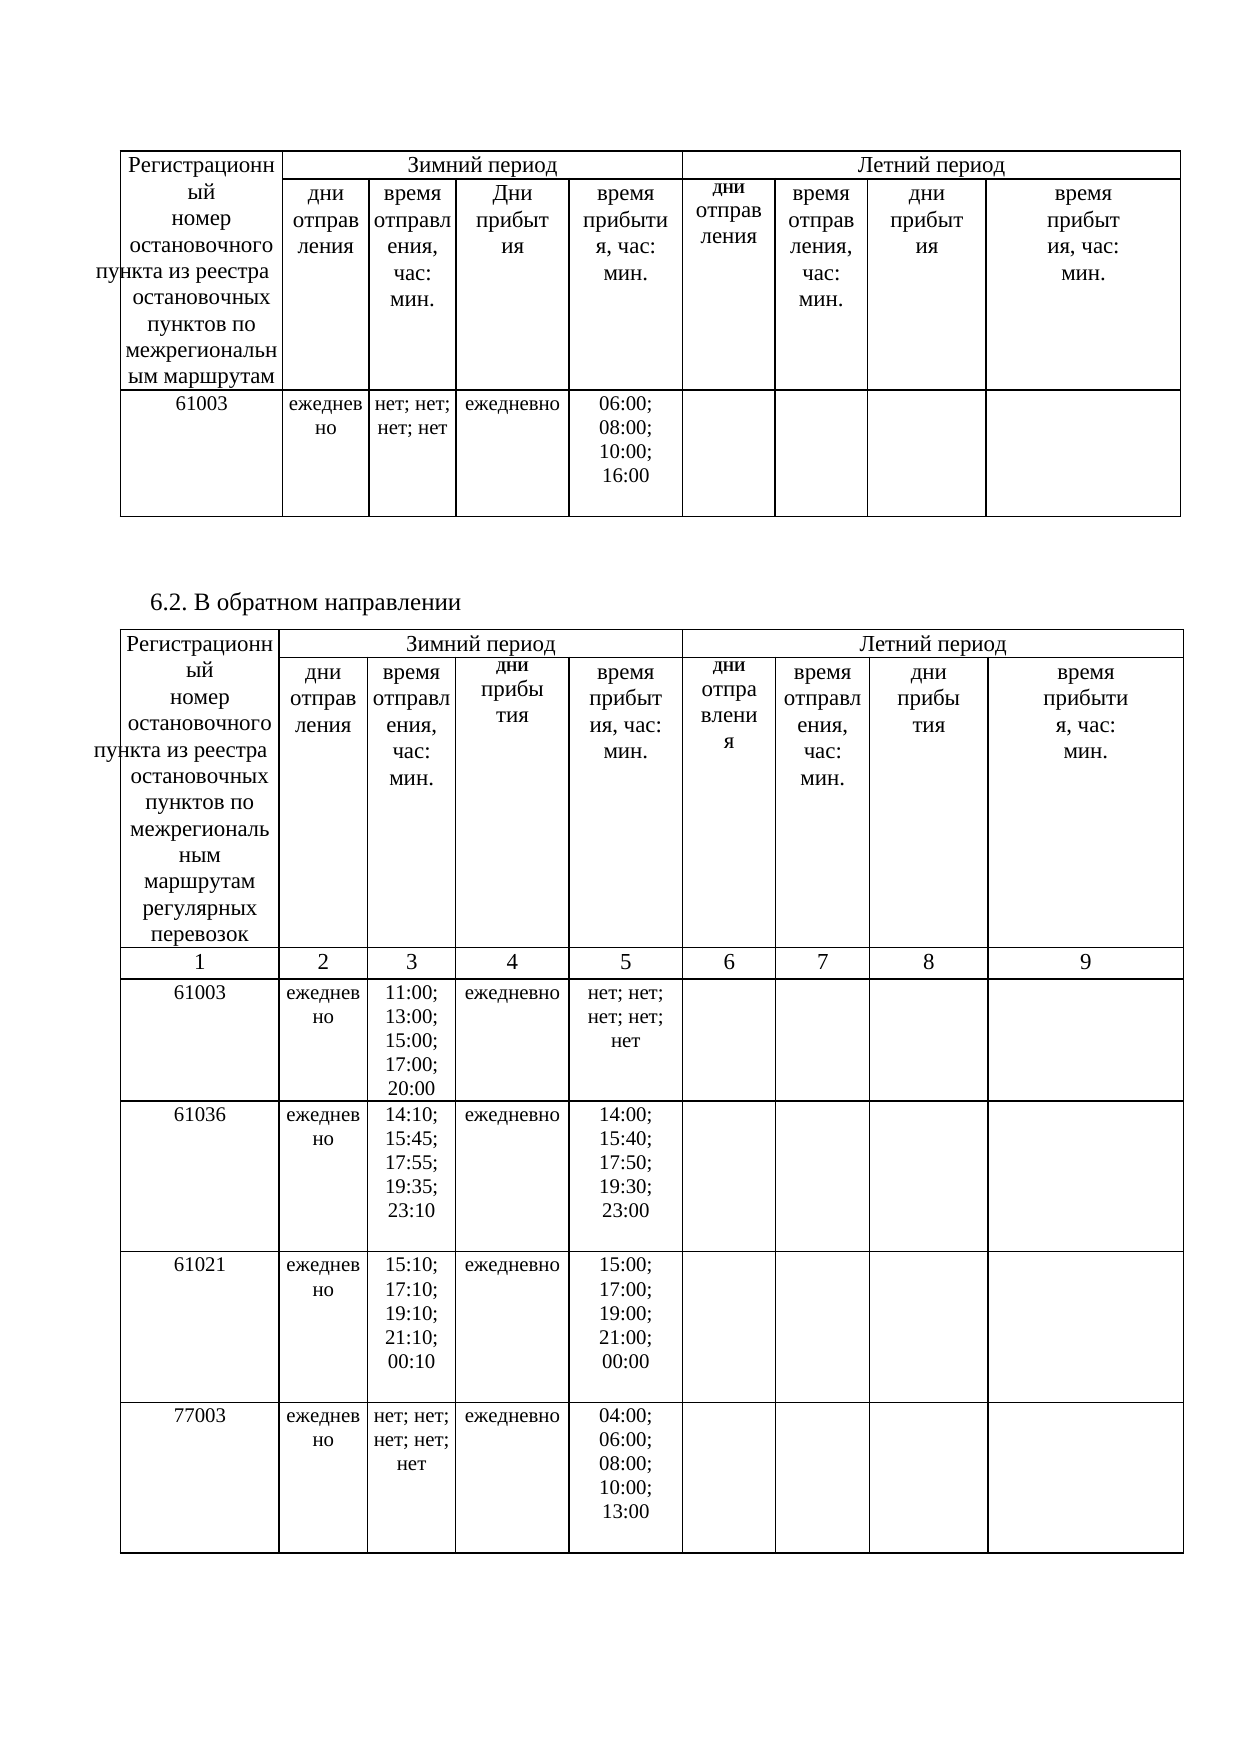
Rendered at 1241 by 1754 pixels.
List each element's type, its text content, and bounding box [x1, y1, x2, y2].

table_cell 9 [989, 948, 1183, 978]
table_cell 04:00; 06:00; 08:00; 10:00; 13:00 [570, 1403, 682, 1552]
table_cell ежедневно [456, 980, 568, 1100]
table_cell 61036 [121, 1102, 278, 1251]
table_cell время отправл ения, час: мин. [368, 658, 455, 946]
table_header Регистрационный номер остановочного пункта из реестра остановочных пунктов по межрегиональным маршрутам регулярных перевозок [121, 630, 278, 946]
table_cell ДНИ прибы тия [456, 658, 568, 946]
table_cell 15:00; 17:00; 19:00; 21:00; 00:00 [570, 1252, 682, 1401]
table_cell [987, 391, 1180, 516]
table_cell 7 [776, 948, 869, 978]
table_cell [776, 1403, 869, 1552]
table_cell 6 [683, 948, 775, 978]
table_cell ежедневно [280, 1403, 367, 1552]
table_cell нет; нет; нет; нет; нет [570, 980, 682, 1100]
table_cell [683, 391, 774, 516]
table_cell 2 [280, 948, 367, 978]
table_cell дни отправ ления [283, 180, 368, 389]
table_cell [870, 1252, 987, 1401]
table_cell время отправ ления, час: мин. [776, 180, 867, 389]
table_cell [683, 1102, 775, 1251]
table_cell ежедневно [280, 980, 367, 1100]
table_cell [776, 1252, 869, 1401]
table_cell [989, 980, 1183, 1100]
table_cell 1 [121, 948, 278, 978]
table_cell 61003 [121, 391, 282, 516]
table_cell 11:00; 13:00; 15:00; 17:00; 20:00 [368, 980, 455, 1100]
table_cell [870, 1102, 987, 1251]
table_cell время отправл ения, час: мин. [776, 658, 869, 946]
table_cell [776, 980, 869, 1100]
table_cell [683, 1403, 775, 1552]
table_cell дни прибы тия [870, 658, 987, 946]
table_cell [868, 391, 985, 516]
table_cell [683, 1252, 775, 1401]
table_cell время прибыт ия, час: мин. [987, 180, 1180, 389]
table_cell 4 [456, 948, 568, 978]
table_cell время отправл ения, час: мин. [370, 180, 455, 389]
table_header Летний период [683, 630, 1183, 657]
table_cell 3 [368, 948, 455, 978]
table_cell ежедневно [456, 1102, 568, 1251]
table_cell 06:00; 08:00; 10:00; 16:00 [570, 391, 682, 516]
table_cell ДНИ отпра влени я [683, 658, 775, 946]
table_header Зимний период [283, 152, 682, 178]
table_cell время прибыт ия, час: мин. [570, 658, 682, 946]
table_cell дни отправ ления [280, 658, 367, 946]
table_cell [989, 1403, 1183, 1552]
table_cell [989, 1252, 1183, 1401]
table_cell ежедневно [457, 391, 568, 516]
table_cell 61003 [121, 980, 278, 1100]
table_cell 14:00; 15:40; 17:50; 19:30; 23:00 [570, 1102, 682, 1251]
table_cell Дни прибыт ия [457, 180, 568, 389]
table_cell ежедневно [456, 1403, 568, 1552]
table_header Летний период [683, 152, 1180, 178]
table_header Регистрационный номер остановочного пункта из реестра остановочных пунктов по межрегиональным маршрутам регулярных перевозок [121, 152, 282, 389]
table_cell 61021 [121, 1252, 278, 1401]
table_cell 14:10; 15:45; 17:55; 19:35; 23:10 [368, 1102, 455, 1251]
text 6.2. В обратном направлении [150, 587, 1090, 616]
table_cell ежедневно [283, 391, 368, 516]
table_cell [870, 980, 987, 1100]
table_cell [989, 1102, 1183, 1251]
table_cell время прибыти я, час: мин. [989, 658, 1183, 946]
table_cell [776, 1102, 869, 1251]
table_cell ДНИ отправ ления [683, 180, 774, 389]
table_cell 15:10; 17:10; 19:10; 21:10; 00:10 [368, 1252, 455, 1401]
table_cell 5 [570, 948, 682, 978]
table_cell ежедневно [280, 1252, 367, 1401]
table_cell ежедневно [280, 1102, 367, 1251]
table_cell [776, 391, 867, 516]
table_cell [870, 1403, 987, 1552]
table_cell время прибыти я, час: мин. [570, 180, 682, 389]
table_cell 8 [870, 948, 987, 978]
table_cell нет; нет; нет; нет; нет [368, 1403, 455, 1552]
table_header Зимний период [280, 630, 682, 657]
table_cell ежедневно [456, 1252, 568, 1401]
table_cell нет; нет; нет; нет [370, 391, 455, 516]
table_cell [683, 980, 775, 1100]
table_cell 77003 [121, 1403, 278, 1552]
table_cell дни прибыт ия [868, 180, 985, 389]
